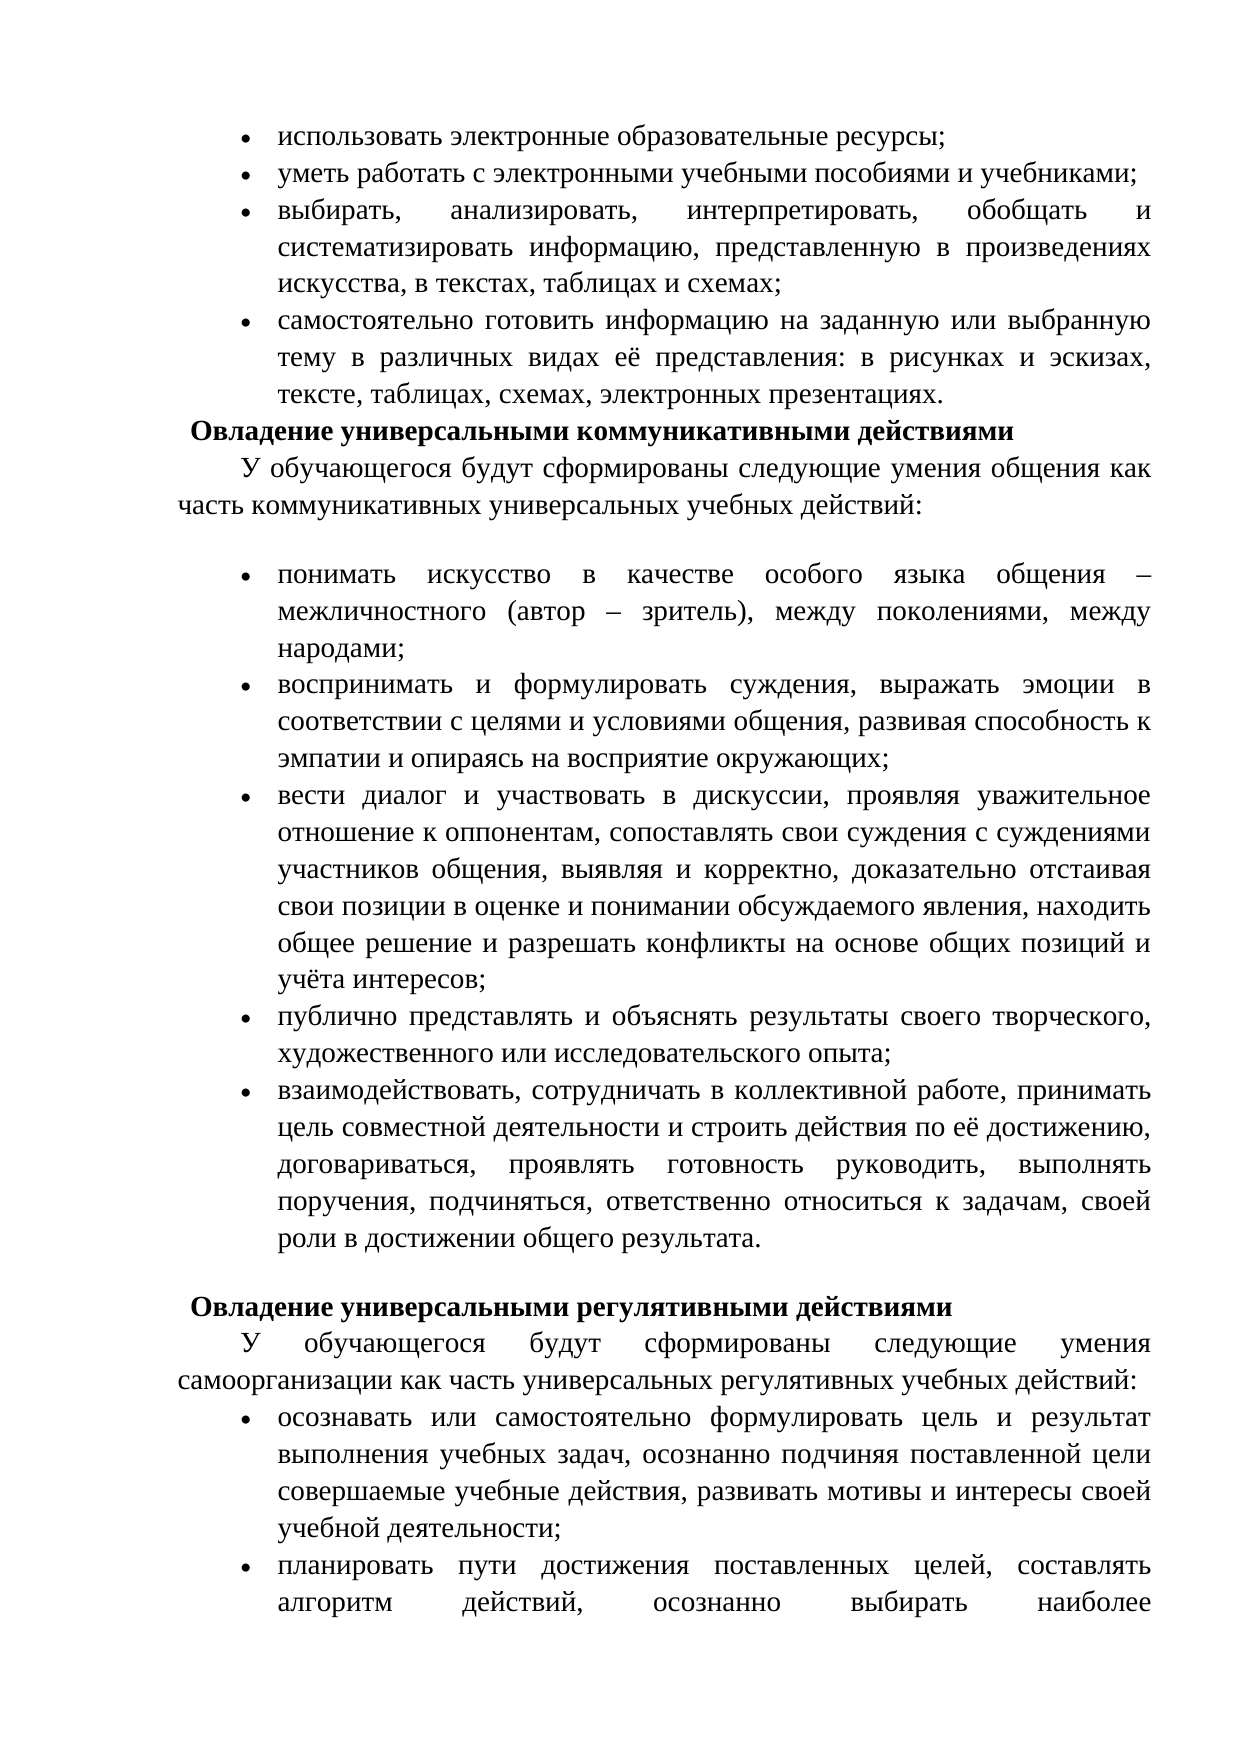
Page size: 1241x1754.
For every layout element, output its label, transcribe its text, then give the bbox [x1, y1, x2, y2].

text У обучающегося будут сформированы следующие умения общения как часть коммуникативных универсальных учебных действий: [177, 450, 1152, 520]
list взаимодействовать, сотрудничать в коллективной работе, принимать цель совместной деятельности и строить действия по её достижению, договариваться, проявлять готовность руководить, выполнять поручения, подчиняться, ответственно относиться к задачам, своей роли в достижении общего результата. [240, 1072, 1152, 1253]
text Овладение универсальными коммуникативными действиями [190, 413, 1152, 447]
list выбирать, анализировать, интерпретировать, обобщать и систематизировать информацию, представленную в произведениях искусства, в текстах, таблицах и схемах; [240, 192, 1152, 299]
list осознавать или самостоятельно формулировать цель и результат выполнения учебных задач, осознанно подчиняя поставленной цели совершаемые учебные действия, развивать мотивы и интересы своей учебной деятельности; [240, 1399, 1152, 1543]
list уметь работать с электронными учебными пособиями и учебниками; [240, 155, 1152, 188]
list понимать искусство в качестве особого языка общения – межличностного (автор – зритель), между поколениями, между народами; [240, 556, 1152, 663]
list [240, 1547, 1152, 1617]
list воспринимать и формулировать суждения, выражать эмоции в соответствии с целями и условиями общения, развивая способность к эмпатии и опираясь на восприятие окружающих; [240, 667, 1152, 774]
list вести диалог и участвовать в дискуссии, проявляя уважительное отношение к оппонентам, сопоставлять свои суждения с суждениями участников общения, выявляя и корректно, доказательно отстаивая свои позиции в оценке и понимании обсуждаемого явления, находить общее решение и разрешать конфликты на основе общих позиций и учёта интересов; [240, 777, 1152, 995]
text Овладение универсальными регулятивными действиями [190, 1289, 1152, 1322]
list самостоятельно готовить информацию на заданную или выбранную тему в различных видах её представления: в рисунках и эскизах, тексте, таблицах, схемах, электронных презентациях. [240, 302, 1152, 410]
list публично представлять и объяснять результаты своего творческого, художественного или исследовательского опыта; [240, 998, 1152, 1069]
text У обучающегося будут сформированы следующие умения самоорганизации как часть универсальных регулятивных учебных действий: [177, 1326, 1152, 1396]
list использовать электронные образовательные ресурсы; [240, 118, 1152, 152]
